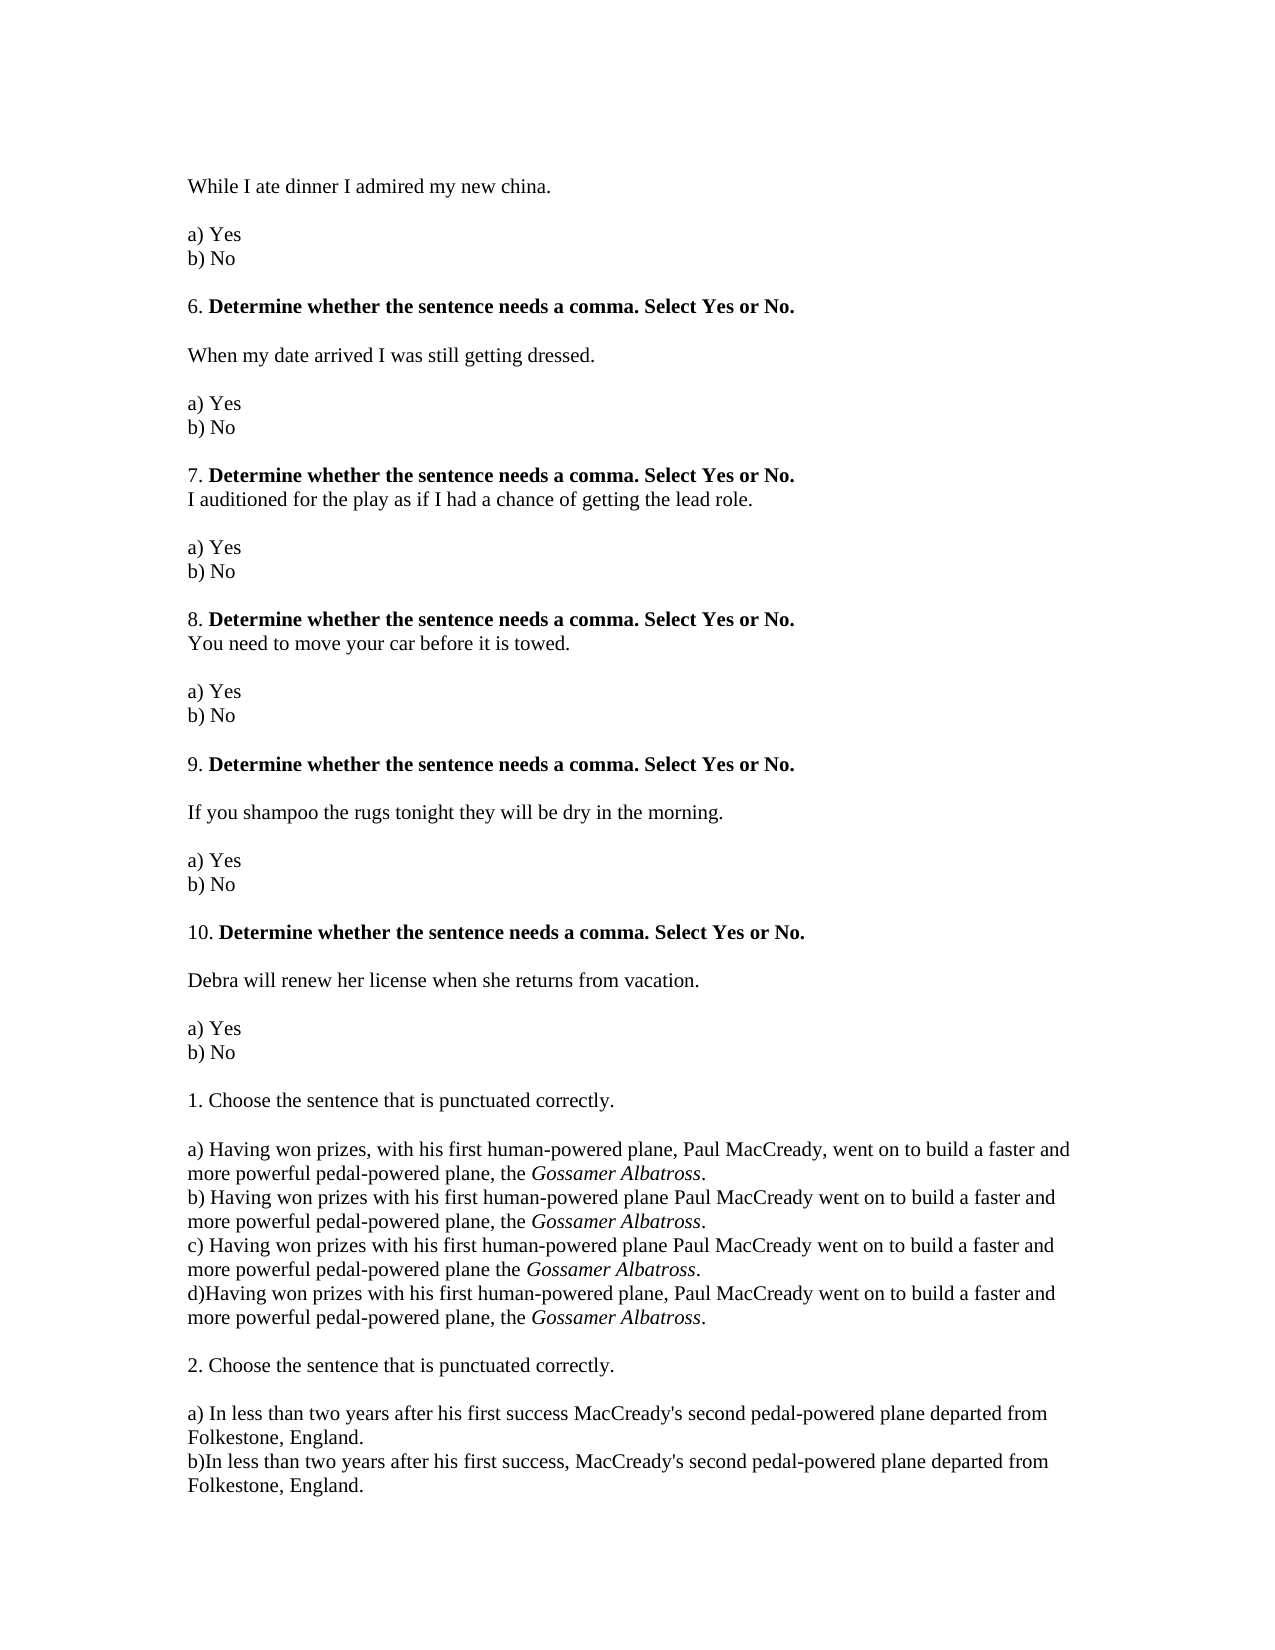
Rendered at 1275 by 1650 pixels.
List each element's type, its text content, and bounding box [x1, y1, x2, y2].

text b) No [187, 703, 1087, 727]
text b) No [187, 559, 1087, 583]
text d)Having won prizes with his first human-powered plane, Paul MacCready went on to build a faster and more powerful pedal-powered plane, the Gossamer Albatross. [187, 1281, 1087, 1329]
text a) Yes [187, 848, 1087, 872]
text a) Yes [187, 222, 1087, 246]
text a) Yes [187, 391, 1087, 415]
text a) Yes [187, 535, 1087, 559]
text b) No [187, 415, 1087, 439]
text b) No [187, 872, 1087, 896]
text b) No [187, 1040, 1087, 1064]
text a) Having won prizes, with his first human-powered plane, Paul MacCready, went on to build a faster and more powerful pedal-powered plane, the Gossamer Albatross. [187, 1137, 1087, 1185]
text b) No [187, 246, 1087, 270]
text a) In less than two years after his first success MacCready's second pedal-powered plane departed from Folkestone, England. [187, 1401, 1087, 1449]
text b) Having won prizes with his first human-powered plane Paul MacCready went on to build a faster and more powerful pedal-powered plane, the Gossamer Albatross. [187, 1185, 1087, 1233]
text 1. Choose the sentence that is punctuated correctly. [187, 1088, 1087, 1112]
text 6. Determine whether the sentence needs a comma. Select Yes or No. When my date arrived I was still getting dressed. [187, 294, 1087, 367]
text a) Yes [187, 1016, 1087, 1040]
text 2. Choose the sentence that is punctuated correctly. [187, 1353, 1087, 1377]
text 7. Determine whether the sentence needs a comma. Select Yes or No. I auditioned for the play as if I had a chance of getting the lead role. [187, 463, 1087, 511]
text 10. Determine whether the sentence needs a comma. Select Yes or No. Debra will renew her license when she returns from vacation. [187, 920, 1087, 992]
text a) Yes [187, 679, 1087, 703]
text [187, 150, 1087, 198]
text b)In less than two years after his first success, MacCready's second pedal-powered plane departed from Folkestone, England. [187, 1449, 1087, 1497]
text 8. Determine whether the sentence needs a comma. Select Yes or No. You need to move your car before it is towed. [187, 607, 1087, 655]
text 9. Determine whether the sentence needs a comma. Select Yes or No. If you shampoo the rugs tonight they will be dry in the morning. [187, 752, 1087, 824]
text c) Having won prizes with his first human-powered plane Paul MacCready went on to build a faster and more powerful pedal-powered plane the Gossamer Albatross. [187, 1233, 1087, 1281]
